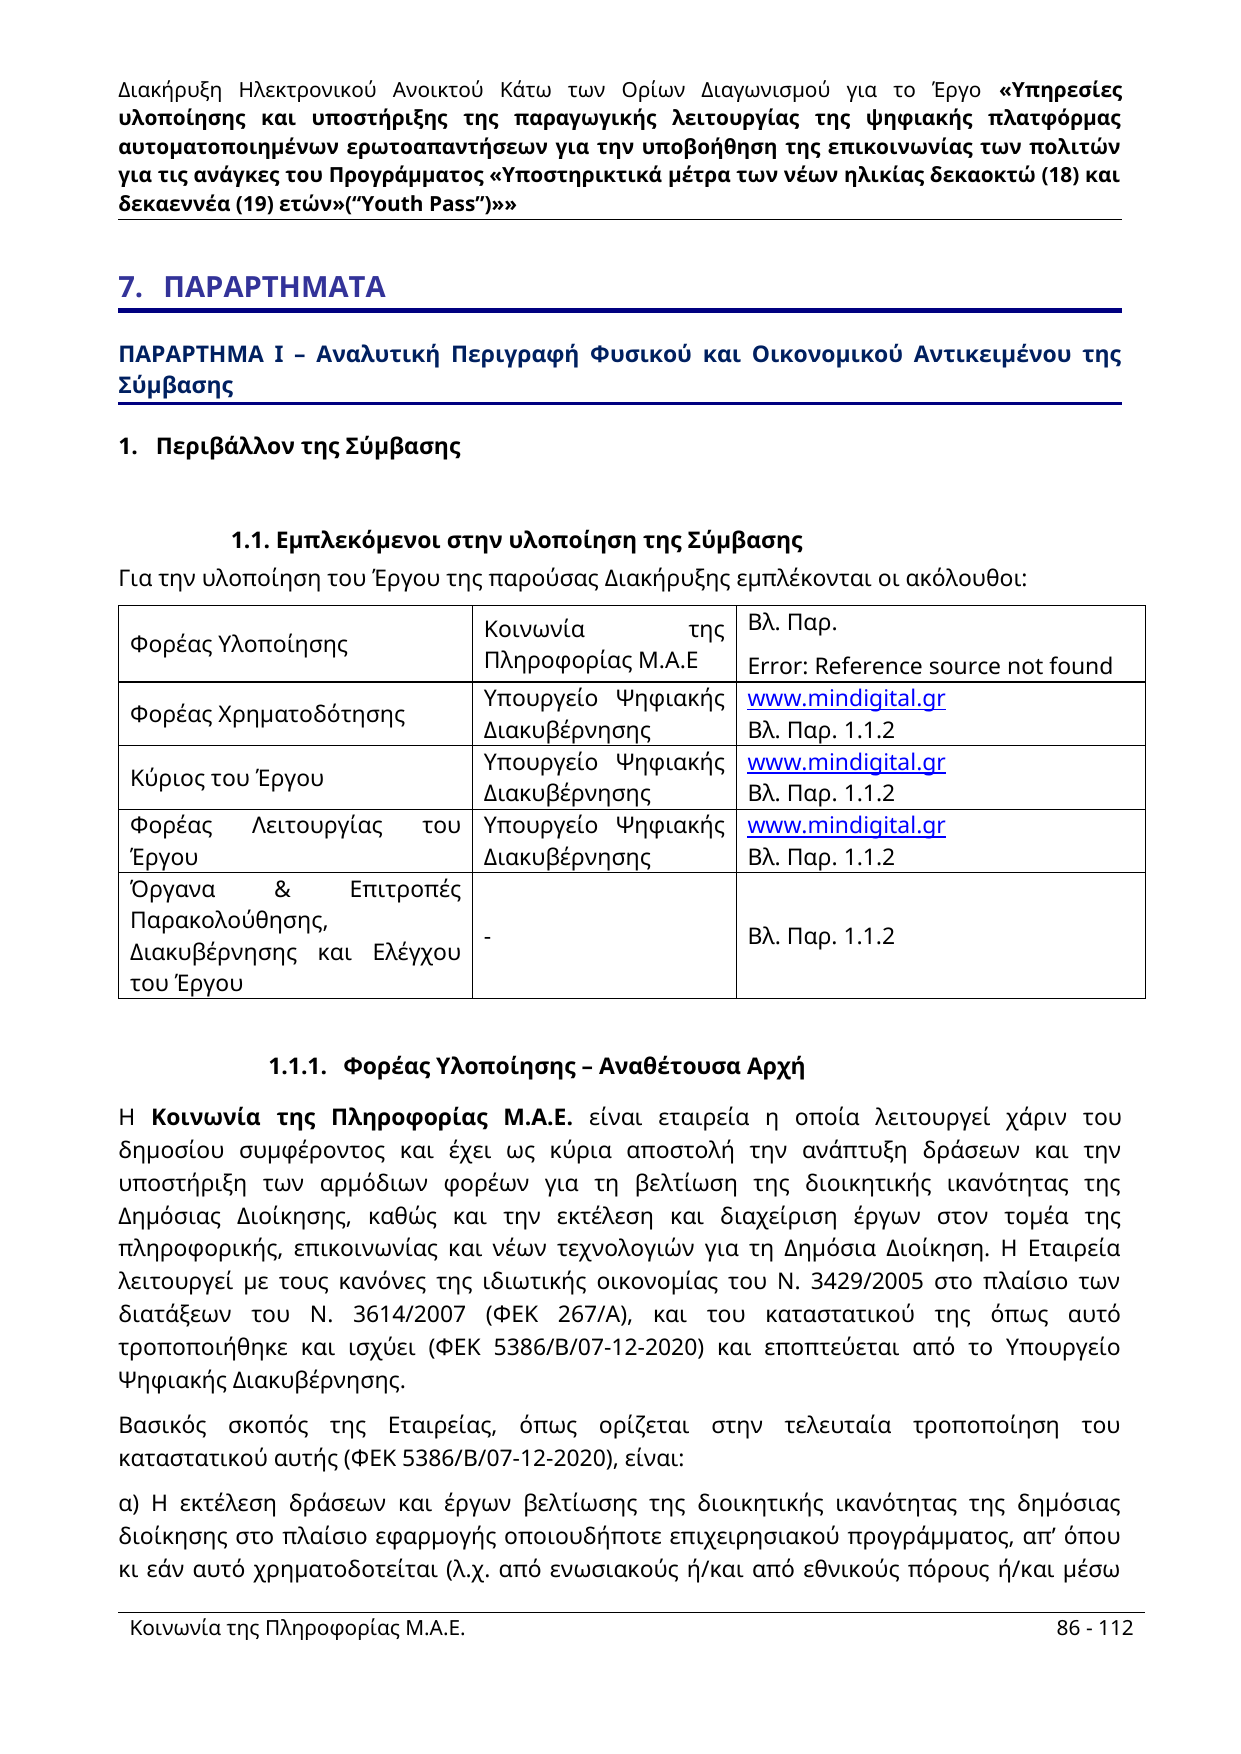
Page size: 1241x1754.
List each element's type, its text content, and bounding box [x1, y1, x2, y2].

table_cell Όργανα & Επιτροπές Παρακολούθησης, Διακυβέρνησης και Ελέγχου του Έργου [119, 873, 472, 998]
table_cell Κύριος του Έργου [119, 746, 472, 808]
table_cell - [473, 873, 736, 998]
table_header Βλ. Παρ. Φορέας Υλοποίησης – Αναθέτουσα Αρχή [737, 606, 1145, 681]
subtitle ΠΑΡΑΡΤΗΜΑ Ι – Αναλυτική Περιγραφή Φυσικού και Οικονομικού Αντικειμένου της Σύμβασης [118, 338, 1122, 402]
text Η Κοινωνία της Πληροφορίας Μ.Α.Ε. είναι εταιρεία η οποία λειτουργεί χάριν του δημοσίου συμφέροντος και έχει ως κύρια αποστολή την ανάπτυξη δράσεων και την υποστήριξη των αρμόδιων φορέων για τη βελτίωση της διοικητικής ικανότητας της Δημόσιας Διοίκησης, καθώς και την εκτέλεση και διαχείριση έργων στον τομέα της πληροφορικής, επικοινωνίας και νέων τεχνολογιών για τη Δημόσια Διοίκηση. Η Εταιρεία λειτουργεί με τους κανόνες της ιδιωτικής οικονομίας του N. 3429/2005 στο πλαίσιο των διατάξεων του N. 3614/2007 (ΦΕΚ 267/Α), και του καταστατικού της όπως αυτό τροποποιήθηκε και ισχύει (ΦΕΚ 5386/Β/07-12-2020) και εποπτεύεται από το Υπουργείο Ψηφιακής Διακυβέρνησης. [118, 1101, 1122, 1395]
table_cell www.mindigital.gr Βλ. Παρ. 1.1.2 [737, 746, 1145, 808]
table_cell www.mindigital.gr Βλ. Παρ. 1.1.2 [737, 810, 1145, 872]
text Για την υλοποίηση του Έργου της παρούσας Διακήρυξης εμπλέκονται οι ακόλουθοι: [118, 562, 1122, 593]
table_header Κοινωνία της Πληροφορίας Μ.Α.Ε [473, 606, 736, 681]
subtitle Περιβάλλον της Σύμβασης [118, 430, 1122, 462]
table_cell Φορέας Χρηματοδότησης [119, 683, 472, 745]
subtitle ΠΑΡΑΡΤΗΜΑΤΑ [118, 266, 1122, 308]
table_cell www.mindigital.gr Βλ. Παρ. 1.1.2 [737, 683, 1145, 745]
subtitle Εμπλεκόμενοι στην υλοποίηση της Σύμβασης [231, 524, 1122, 555]
subtitle Φορέας Υλοποίησης – Αναθέτουσα Αρχή [268, 1051, 1122, 1080]
table_cell Υπουργείο Ψηφιακής Διακυβέρνησης [473, 683, 736, 745]
table_header Φορέας Υλοποίησης [119, 606, 472, 681]
table_cell Βλ. Παρ. 1.1.2 [737, 873, 1145, 998]
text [118, 1487, 1122, 1584]
table_cell Υπουργείο Ψηφιακής Διακυβέρνησης [473, 810, 736, 872]
text Βασικός σκοπός της Εταιρείας, όπως ορίζεται στην τελευταία τροποποίηση του καταστατικού αυτής (ΦΕΚ 5386/Β/07-12-2020), είναι: [118, 1409, 1122, 1473]
table_cell Υπουργείο Ψηφιακής Διακυβέρνησης [473, 746, 736, 808]
table_cell Φορέας Λειτουργίας του Έργου [119, 810, 472, 872]
